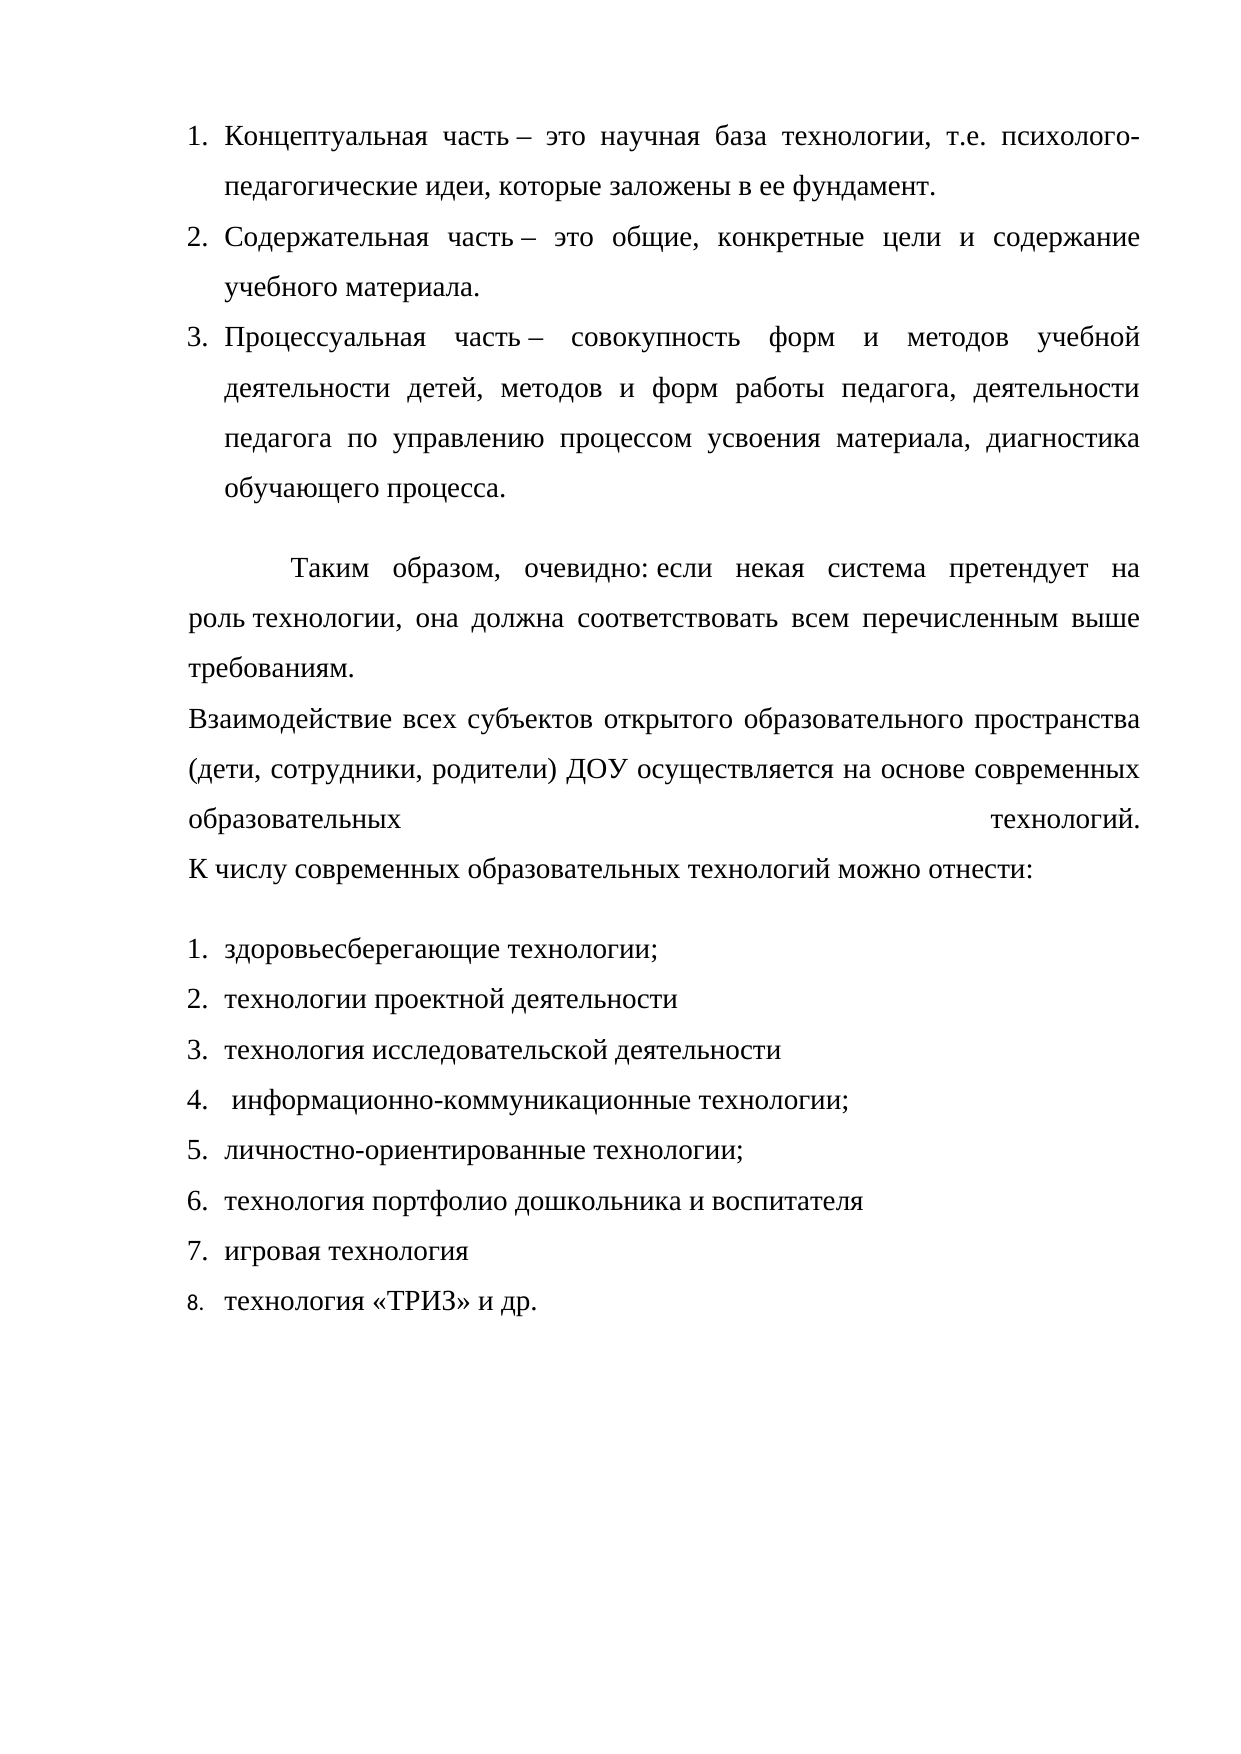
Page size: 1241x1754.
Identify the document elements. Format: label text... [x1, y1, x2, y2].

list Концептуальная часть – это научная база технологии, т.е. психолого-педагогические идеи, которые заложены в ее фундамент. [187, 118, 1141, 202]
list Содержательная часть – это общие, конкретные цели и содержание учебного материала. [187, 219, 1141, 303]
list технология исследовательской деятельности [187, 1032, 1141, 1065]
list технология «ТРИЗ» и др. [187, 1283, 1141, 1317]
text Таким образом, очевидно: если некая система претендует на роль технологии, она должна соответствовать всем перечисленным выше требованиям. Взаимодействие всех субъектов открытого образовательного пространства (дети, сотрудники, родители) ДОУ осуществляется на основе современных образовательных технологий. К числу современных образовательных технологий можно отнести: [188, 550, 1141, 885]
list игровая технология [187, 1233, 1141, 1267]
list технологии проектной деятельности [187, 981, 1141, 1015]
list здоровьесберегающие технологии; [187, 931, 1141, 965]
list личностно-ориентированные технологии; [187, 1132, 1141, 1166]
list информационно-коммуникационные технологии; [187, 1082, 1141, 1116]
list Процессуальная часть – совокупность форм и методов учебной деятельности детей, методов и форм работы педагога, деятельности педагога по управлению процессом усвоения материала, диагностика обучающего процесса. [187, 319, 1141, 504]
list технология портфолио дошкольника и воспитателя [187, 1183, 1141, 1216]
